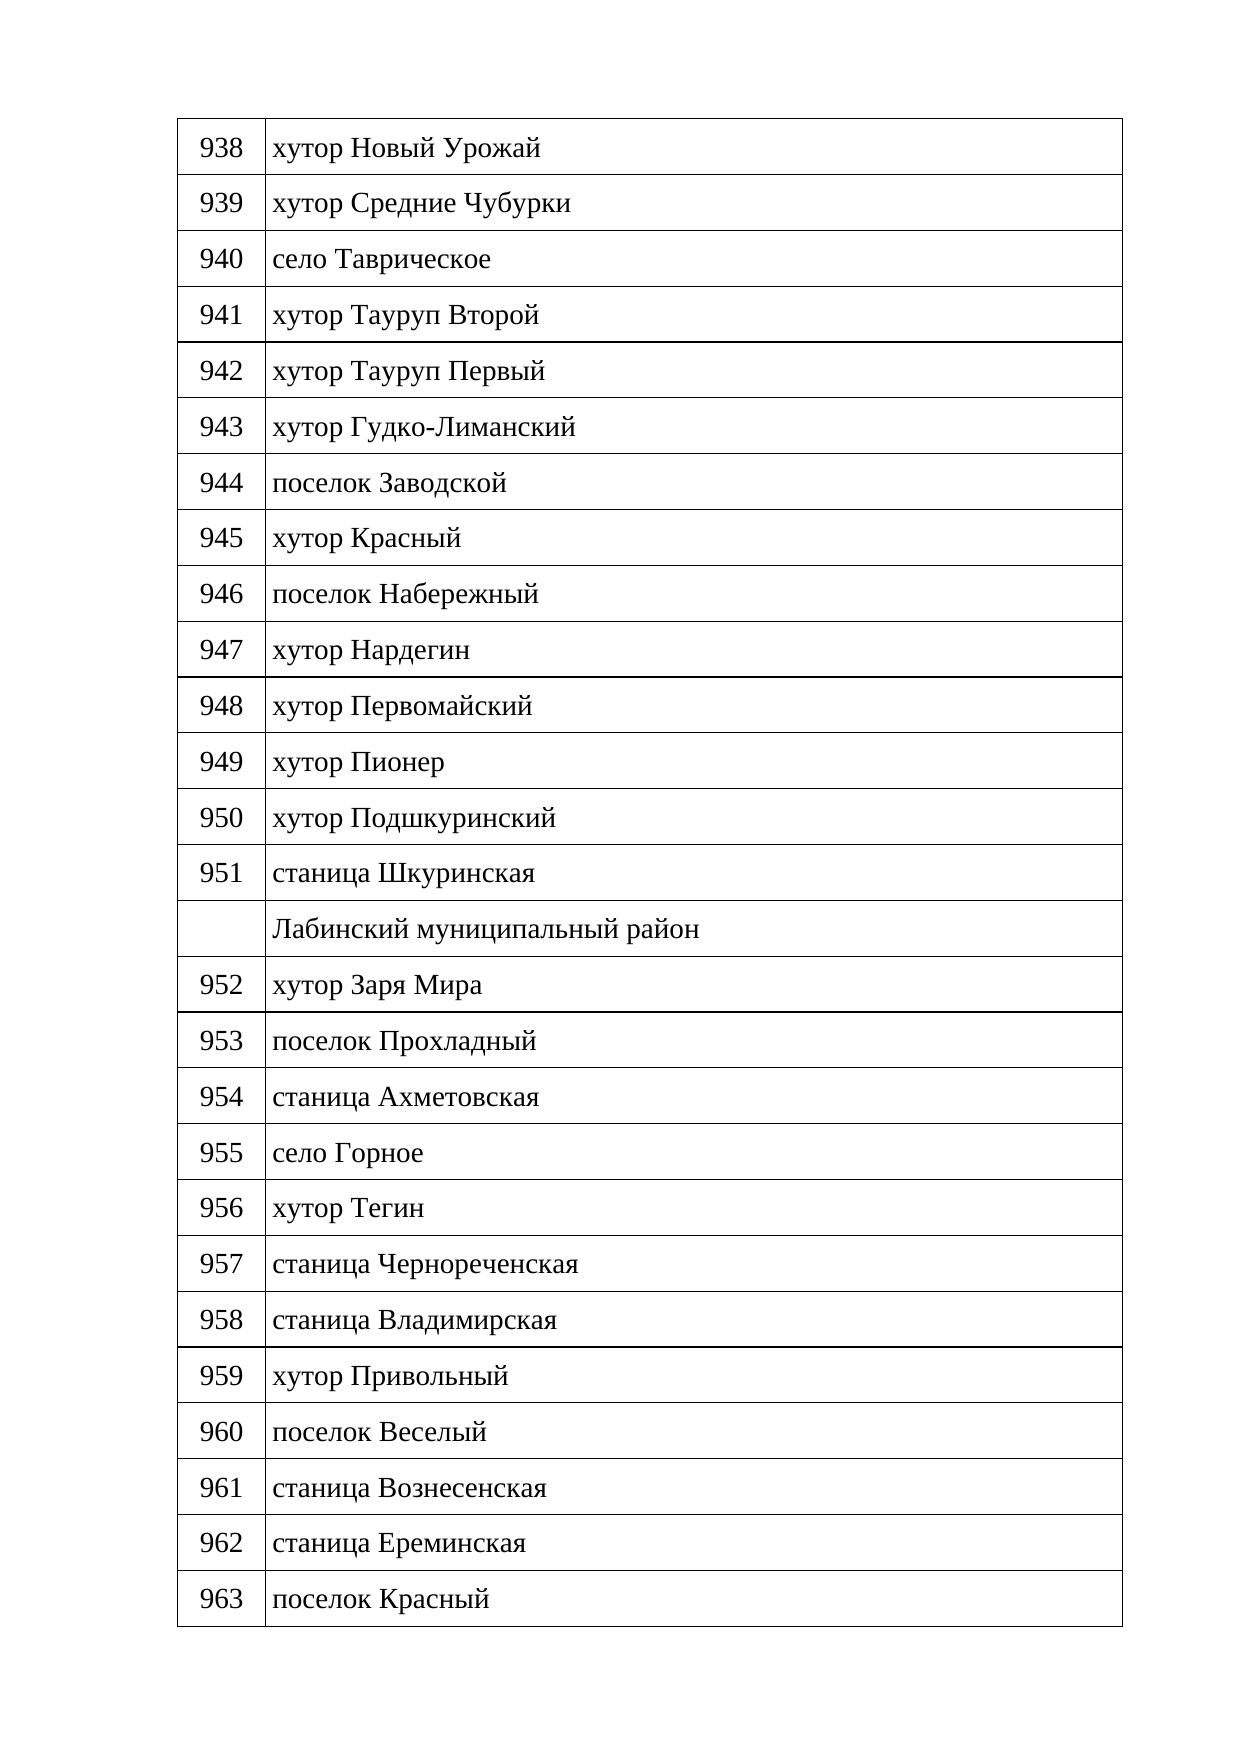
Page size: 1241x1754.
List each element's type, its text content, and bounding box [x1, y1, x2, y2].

table_cell 945 [178, 510, 265, 565]
table_cell 951 [178, 845, 265, 900]
table_cell станица Вознесенская [266, 1459, 1122, 1514]
table_cell хутор Тегин [266, 1180, 1122, 1235]
table_cell хутор Гудко-Лиманский [266, 398, 1122, 453]
table_cell хутор Нардегин [266, 622, 1122, 676]
table_cell хутор Тауруп Первый [266, 343, 1122, 397]
table_cell 948 [178, 678, 265, 732]
table_cell 944 [178, 454, 265, 509]
table_cell 940 [178, 231, 265, 286]
table_cell поселок Красный [266, 1571, 1122, 1626]
table_cell 957 [178, 1236, 265, 1291]
table_cell хутор Привольный [266, 1348, 1122, 1402]
table_cell поселок Прохладный [266, 1013, 1122, 1067]
table_cell 950 [178, 789, 265, 844]
table_cell 961 [178, 1459, 265, 1514]
table_cell 953 [178, 1013, 265, 1067]
table_cell поселок Веселый [266, 1403, 1122, 1458]
table_cell хутор Подшкуринский [266, 789, 1122, 844]
table_cell 949 [178, 733, 265, 788]
table_cell поселок Набережный [266, 566, 1122, 621]
table_cell 955 [178, 1124, 265, 1179]
table_cell 939 [178, 175, 265, 230]
table_cell хутор Средние Чубурки [266, 175, 1122, 230]
table_cell 947 [178, 622, 265, 676]
table_cell 942 [178, 343, 265, 397]
table_cell 956 [178, 1180, 265, 1235]
table_cell 943 [178, 398, 265, 453]
table_cell 960 [178, 1403, 265, 1458]
table_cell 954 [178, 1068, 265, 1123]
table_cell 941 [178, 287, 265, 341]
table_cell станица Чернореченская [266, 1236, 1122, 1291]
table_cell хутор Тауруп Второй [266, 287, 1122, 341]
table_cell хутор Новый Урожай [266, 119, 1122, 174]
table_cell станица Ереминская [266, 1515, 1122, 1570]
table_cell хутор Заря Мира [266, 957, 1122, 1011]
table_cell Лабинский муниципальный район [266, 901, 1122, 956]
table_cell [178, 901, 265, 956]
table_cell 946 [178, 566, 265, 621]
table_cell 962 [178, 1515, 265, 1570]
table_cell 963 [178, 1571, 265, 1626]
table_cell хутор Красный [266, 510, 1122, 565]
table_cell станица Шкуринская [266, 845, 1122, 900]
table_cell хутор Первомайский [266, 678, 1122, 732]
table_cell 958 [178, 1292, 265, 1346]
table_cell 959 [178, 1348, 265, 1402]
table_cell поселок Заводской [266, 454, 1122, 509]
table_cell станица Владимирская [266, 1292, 1122, 1346]
table_cell 938 [178, 119, 265, 174]
table_cell село Таврическое [266, 231, 1122, 286]
table_cell станица Ахметовская [266, 1068, 1122, 1123]
table_cell 952 [178, 957, 265, 1011]
table_cell хутор Пионер [266, 733, 1122, 788]
table_cell село Горное [266, 1124, 1122, 1179]
